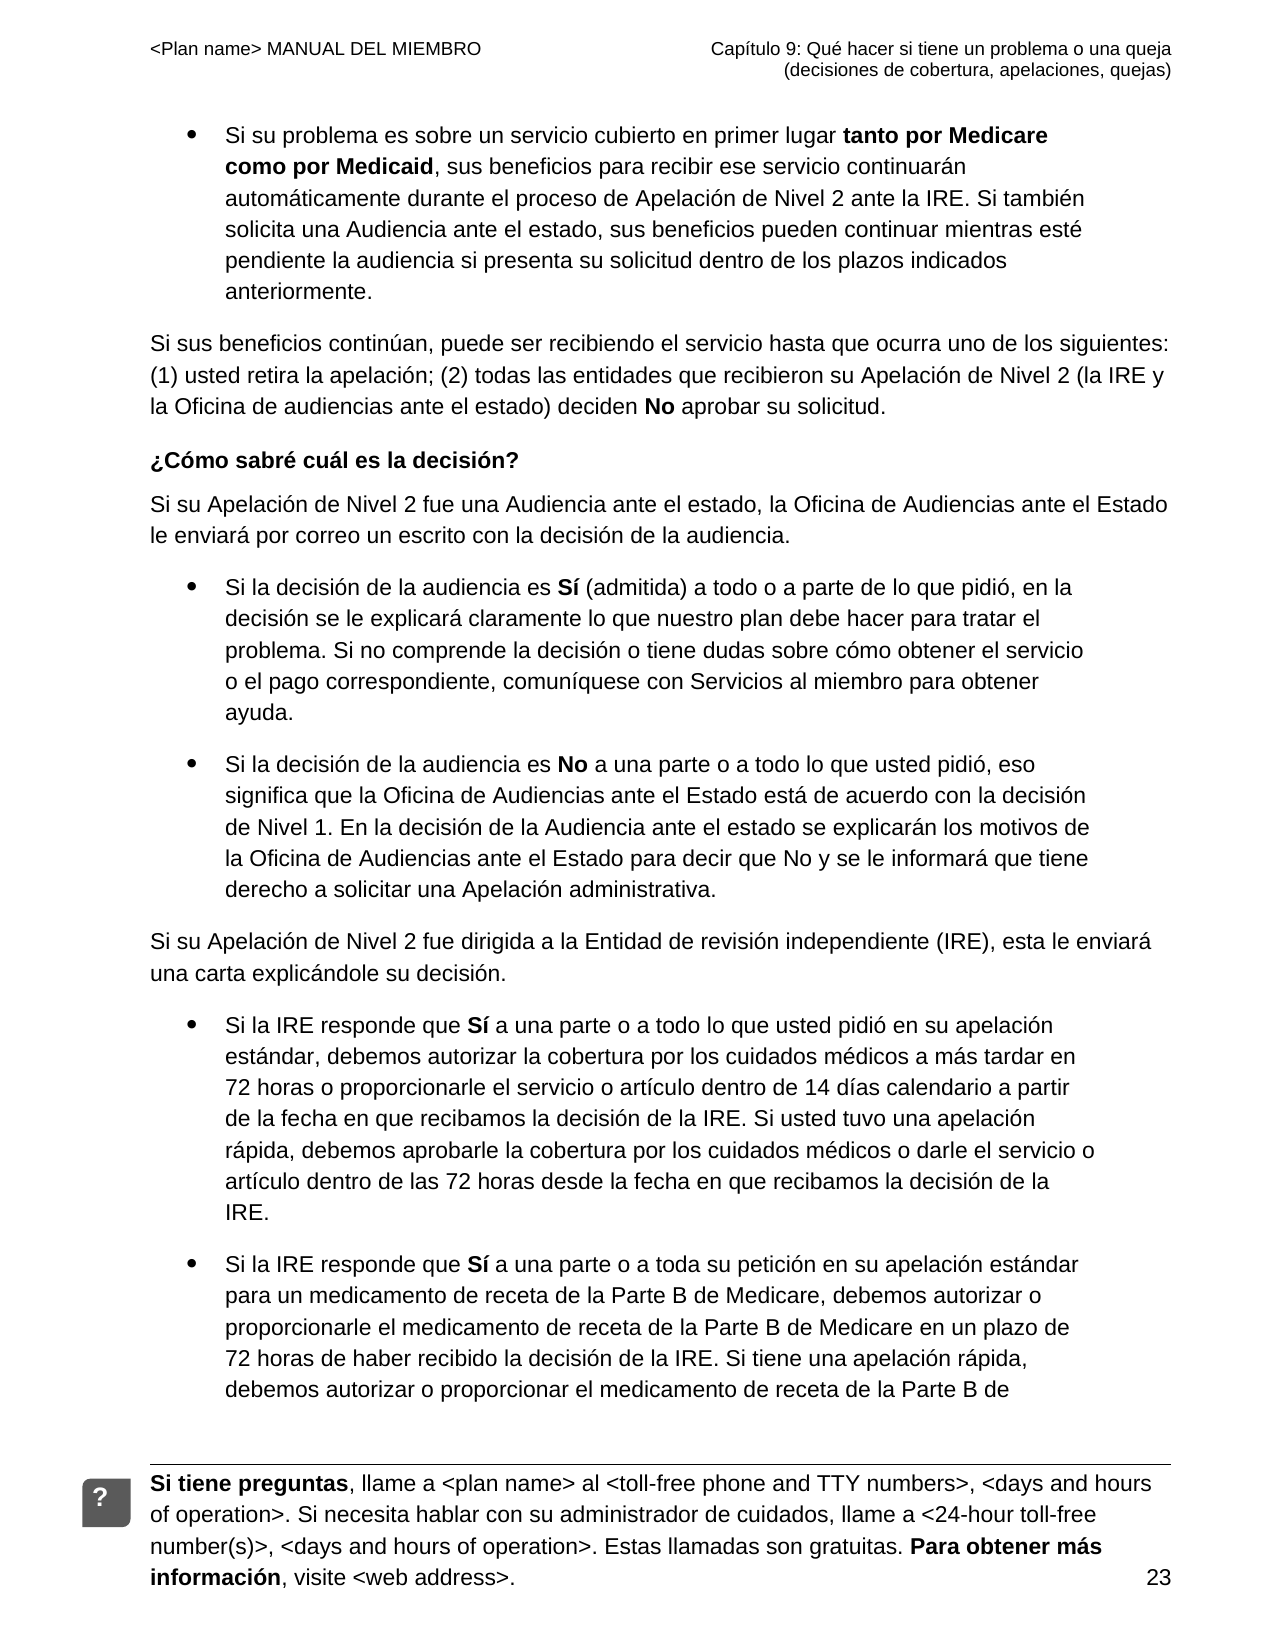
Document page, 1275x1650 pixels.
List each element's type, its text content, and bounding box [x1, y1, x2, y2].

text Si sus beneficios continúan, puede ser recibiendo el servicio hasta que ocurra uno de los siguientes: (1) usted retira la apelación; (2) todas las entidades que recibieron su Apelación de Nivel 2 (la IRE y la Oficina de audiencias ante el estado) deciden No aprobar su solicitud. [150, 327, 1171, 421]
text Si su Apelación de Nivel 2 fue dirigida a la Entidad de revisión independiente (IRE), esta le enviará una carta explicándole su decisión. [150, 925, 1171, 987]
list Si la decisión de la audiencia es No a una parte o a todo lo que usted pidió, eso significa que la Oficina de Audiencias ante el Estado está de acuerdo con la decisión de Nivel 1. En la decisión de la Audiencia ante el estado se explicarán los motivos de la Oficina de Audiencias ante el Estado para decir que No y se le informará que tiene derecho a solicitar una Apelación administrativa. [187, 748, 1096, 904]
subtitle ¿Cómo sabré cuál es la decisión? [150, 441, 1096, 475]
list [187, 1248, 1096, 1404]
text Si su Apelación de Nivel 2 fue una Audiencia ante el estado, la Oficina de Audiencias ante el Estado le enviará por correo un escrito con la decisión de la audiencia. [150, 487, 1171, 550]
list Si la decisión de la audiencia es Sí (admitida) a todo o a parte de lo que pidió, en la decisión se le explicará claramente lo que nuestro plan debe hacer para tratar el problema. Si no comprende la decisión o tiene dudas sobre cómo obtener el servicio o el pago correspondiente, comuníquese con Servicios al miembro para obtener ayuda. [187, 571, 1096, 727]
list Si la IRE responde que Sí a una parte o a todo lo que usted pidió en su apelación estándar, debemos autorizar la cobertura por los cuidados médicos a más tardar en 72 horas o proporcionarle el servicio o artículo dentro de 14 días calendario a partir de la fecha en que recibamos la decisión de la IRE. Si usted tuvo una apelación rápida, debemos aprobarle la cobertura por los cuidados médicos o darle el servicio o artículo dentro de las 72 horas desde la fecha en que recibamos la decisión de la IRE. [187, 1008, 1096, 1227]
list Si su problema es sobre un servicio cubierto en primer lugar tanto por Medicare como por Medicaid, sus beneficios para recibir ese servicio continuarán automáticamente durante el proceso de Apelación de Nivel 2 ante la IRE. Si también solicita una Audiencia ante el estado, sus beneficios pueden continuar mientras esté pendiente la audiencia si presenta su solicitud dentro de los plazos indicados anteriormente. [187, 118, 1096, 306]
